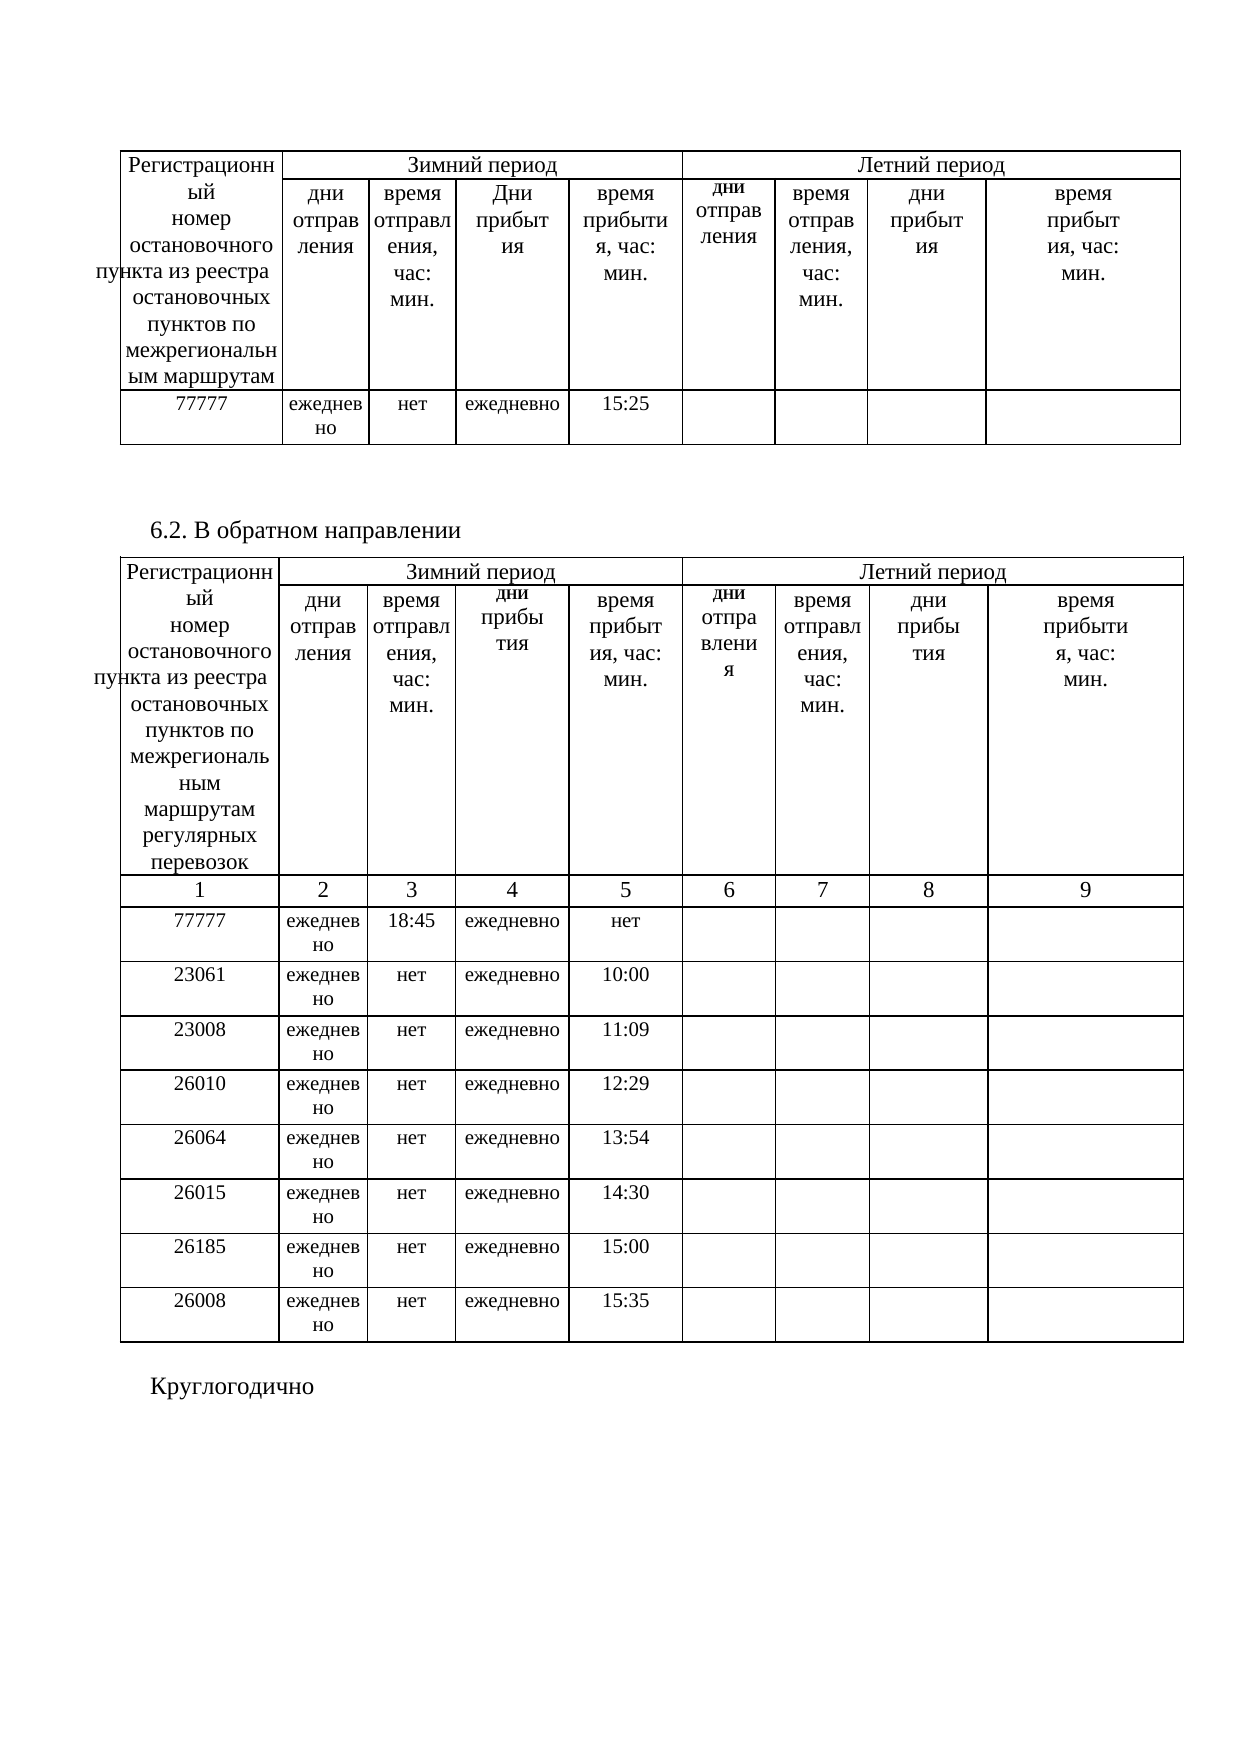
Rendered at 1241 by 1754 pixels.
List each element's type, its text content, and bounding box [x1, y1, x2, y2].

table_cell [776, 1125, 869, 1178]
table_cell время прибыт ия, час: мин. [987, 180, 1180, 389]
table_header Регистрационный номер остановочного пункта из реестра остановочных пунктов по межрегиональным маршрутам регулярных перевозок [121, 558, 278, 874]
table_cell 23061 [121, 962, 278, 1015]
table_cell [683, 908, 775, 961]
table_cell нет [368, 1234, 455, 1287]
table_cell время отправл ения, час: мин. [370, 180, 455, 389]
table_cell 9 [989, 876, 1183, 906]
table_cell [989, 908, 1183, 961]
table_cell 7 [776, 876, 869, 906]
table_cell 5 [570, 876, 682, 906]
table_cell ежедневно [280, 1288, 367, 1341]
table_cell [683, 1180, 775, 1232]
table_cell 12:29 [570, 1071, 682, 1124]
table_cell [776, 1017, 869, 1069]
table_cell [870, 908, 987, 961]
table_cell 15:35 [570, 1288, 682, 1341]
table_cell Дни прибыт ия [457, 180, 568, 389]
table_cell ежедневно [280, 1234, 367, 1287]
table_cell ежедневно [457, 391, 568, 444]
text 6.2. В обратном направлении [150, 515, 1090, 544]
table_cell ежедневно [456, 962, 568, 1015]
table_cell ежедневно [456, 1288, 568, 1341]
table_cell 1 [121, 876, 278, 906]
table_cell нет [368, 1071, 455, 1124]
table_header Летний период [683, 152, 1180, 178]
table_cell [776, 1071, 869, 1124]
table_cell время прибыт ия, час: мин. [570, 586, 682, 874]
table_cell дни прибы тия [870, 586, 987, 874]
table_cell ежедневно [456, 908, 568, 961]
table_cell [989, 962, 1183, 1015]
table_cell 18:45 [368, 908, 455, 961]
table_cell [870, 1017, 987, 1069]
table_cell [870, 1288, 987, 1341]
table_cell ДНИ отправ ления [683, 180, 774, 389]
table_cell нет [368, 1288, 455, 1341]
table_cell [870, 1180, 987, 1232]
table_cell 6 [683, 876, 775, 906]
table_cell [870, 1234, 987, 1287]
table_cell 15:25 [570, 391, 682, 444]
table_header Зимний период [283, 152, 682, 178]
table_cell [776, 1180, 869, 1232]
table_cell [870, 962, 987, 1015]
table_cell дни отправ ления [283, 180, 368, 389]
table_cell ежедневно [280, 1071, 367, 1124]
table_cell [776, 1234, 869, 1287]
table_cell 8 [870, 876, 987, 906]
table_cell 2 [280, 876, 367, 906]
table_cell время отправл ения, час: мин. [368, 586, 455, 874]
text Круглогодично [150, 1371, 1090, 1400]
table_cell ежедневно [280, 962, 367, 1015]
table_cell [989, 1071, 1183, 1124]
table_cell ежедневно [456, 1017, 568, 1069]
table_cell [989, 1180, 1183, 1232]
table_cell нет [368, 1125, 455, 1178]
table_cell время прибыти я, час: мин. [570, 180, 682, 389]
table_cell ежедневно [456, 1071, 568, 1124]
table_cell 10:00 [570, 962, 682, 1015]
table_cell нет [370, 391, 455, 444]
table_cell [868, 391, 985, 444]
table_cell [683, 1125, 775, 1178]
table_cell [989, 1125, 1183, 1178]
table_cell [776, 391, 867, 444]
table_cell 3 [368, 876, 455, 906]
table_cell 26185 [121, 1234, 278, 1287]
table_cell 15:00 [570, 1234, 682, 1287]
table_cell [683, 1071, 775, 1124]
table_header Зимний период [280, 558, 682, 584]
table_cell ДНИ отпра влени я [683, 586, 775, 874]
table_cell ежедневно [283, 391, 368, 444]
table_cell [989, 1234, 1183, 1287]
table_cell время прибыти я, час: мин. [989, 586, 1183, 874]
table_cell 4 [456, 876, 568, 906]
table_cell дни прибыт ия [868, 180, 985, 389]
table_cell ежедневно [280, 1180, 367, 1232]
table_cell 77777 [121, 908, 278, 961]
table_cell ДНИ прибы тия [456, 586, 568, 874]
table_cell [989, 1017, 1183, 1069]
table_cell 11:09 [570, 1017, 682, 1069]
table_cell 26010 [121, 1071, 278, 1124]
table_cell 77777 [121, 391, 282, 444]
table_cell [683, 391, 774, 444]
table_cell 26015 [121, 1180, 278, 1232]
table_cell нет [570, 908, 682, 961]
table_cell 13:54 [570, 1125, 682, 1178]
table_cell [870, 1071, 987, 1124]
table_cell нет [368, 962, 455, 1015]
table_cell [683, 1234, 775, 1287]
table_cell нет [368, 1180, 455, 1232]
table_cell время отправл ения, час: мин. [776, 586, 869, 874]
table_cell [776, 1288, 869, 1341]
table_cell дни отправ ления [280, 586, 367, 874]
table_cell ежедневно [280, 1017, 367, 1069]
table_cell [683, 962, 775, 1015]
table_cell ежедневно [456, 1125, 568, 1178]
table_cell [776, 962, 869, 1015]
table_header Регистрационный номер остановочного пункта из реестра остановочных пунктов по межрегиональным маршрутам регулярных перевозок [121, 152, 282, 389]
table_cell 26064 [121, 1125, 278, 1178]
table_cell [870, 1125, 987, 1178]
table_cell [776, 908, 869, 961]
table_cell [683, 1288, 775, 1341]
table_cell ежедневно [280, 1125, 367, 1178]
table_cell нет [368, 1017, 455, 1069]
table_cell [989, 1288, 1183, 1341]
table_cell 23008 [121, 1017, 278, 1069]
table_cell ежедневно [456, 1234, 568, 1287]
table_cell 26008 [121, 1288, 278, 1341]
table_cell ежедневно [280, 908, 367, 961]
table_cell время отправ ления, час: мин. [776, 180, 867, 389]
table_header Летний период [683, 558, 1183, 584]
table_cell [683, 1017, 775, 1069]
table_cell ежедневно [456, 1180, 568, 1232]
table_cell 14:30 [570, 1180, 682, 1232]
table_cell [987, 391, 1180, 444]
